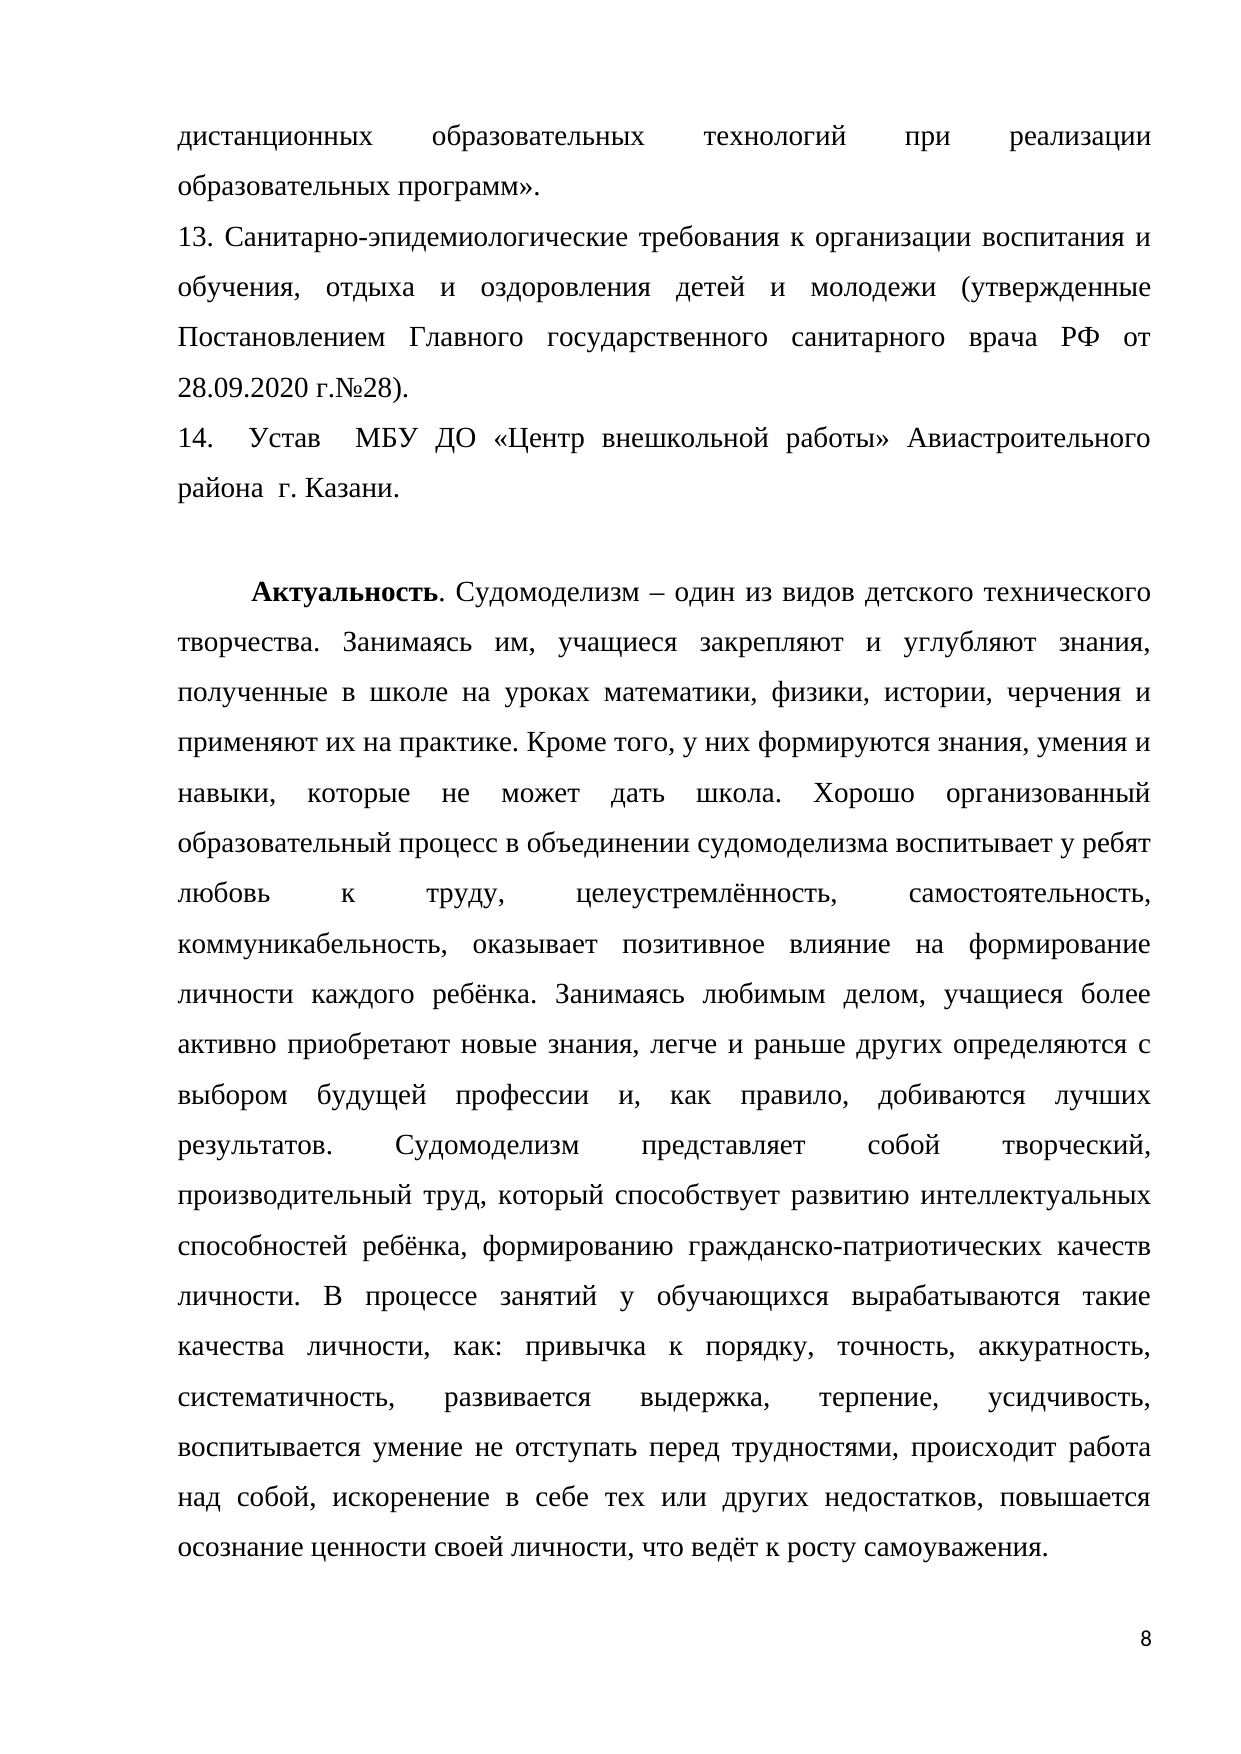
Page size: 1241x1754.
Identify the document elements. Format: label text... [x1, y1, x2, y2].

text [177, 118, 1152, 202]
text 14. Устав МБУ ДО «Центр внешкольной работы» Авиастроительного района г. Казани. [177, 420, 1152, 504]
text 13. Санитарно-эпидемиологические требования к организации воспитания и обучения, отдыха и оздоровления детей и молодежи (утвержденные Постановлением Главного государственного санитарного врача РФ от 28.09.2020 г.№28). [177, 219, 1152, 403]
text Актуальность. Судомоделизм – один из видов детского технического творчества. Занимаясь им, учащиеся закрепляют и углубляют знания, полученные в школе на уроках математики, физики, истории, черчения и применяют их на практике. Кроме того, у них формируются знания, умения и навыки, которые не может дать школа. Хорошо организованный образовательный процесс в объединении судомоделизма воспитывает у ребят любовь к труду, целеустремлённость, самостоятельность, коммуникабельность, оказывает позитивное влияние на формирование личности каждого ребёнка. Занимаясь любимым делом, учащиеся более активно приобретают новые знания, легче и раньше других определяются с выбором будущей профессии и, как правило, добиваются лучших результатов. Судомоделизм представляет собой творческий, производительный труд, который способствует развитию интеллектуальных способностей ребёнка, формированию гражданско-патриотических качеств личности. В процессе занятий у обучающихся вырабатываются такие качества личности, как: привычка к порядку, точность, аккуратность, систематичность, развивается выдержка, терпение, усидчивость, воспитывается умение не отступать перед трудностями, происходит работа над собой, искоренение в себе тех или других недостатков, повышается осознание ценности своей личности, что ведёт к росту самоуважения. [177, 574, 1152, 1563]
